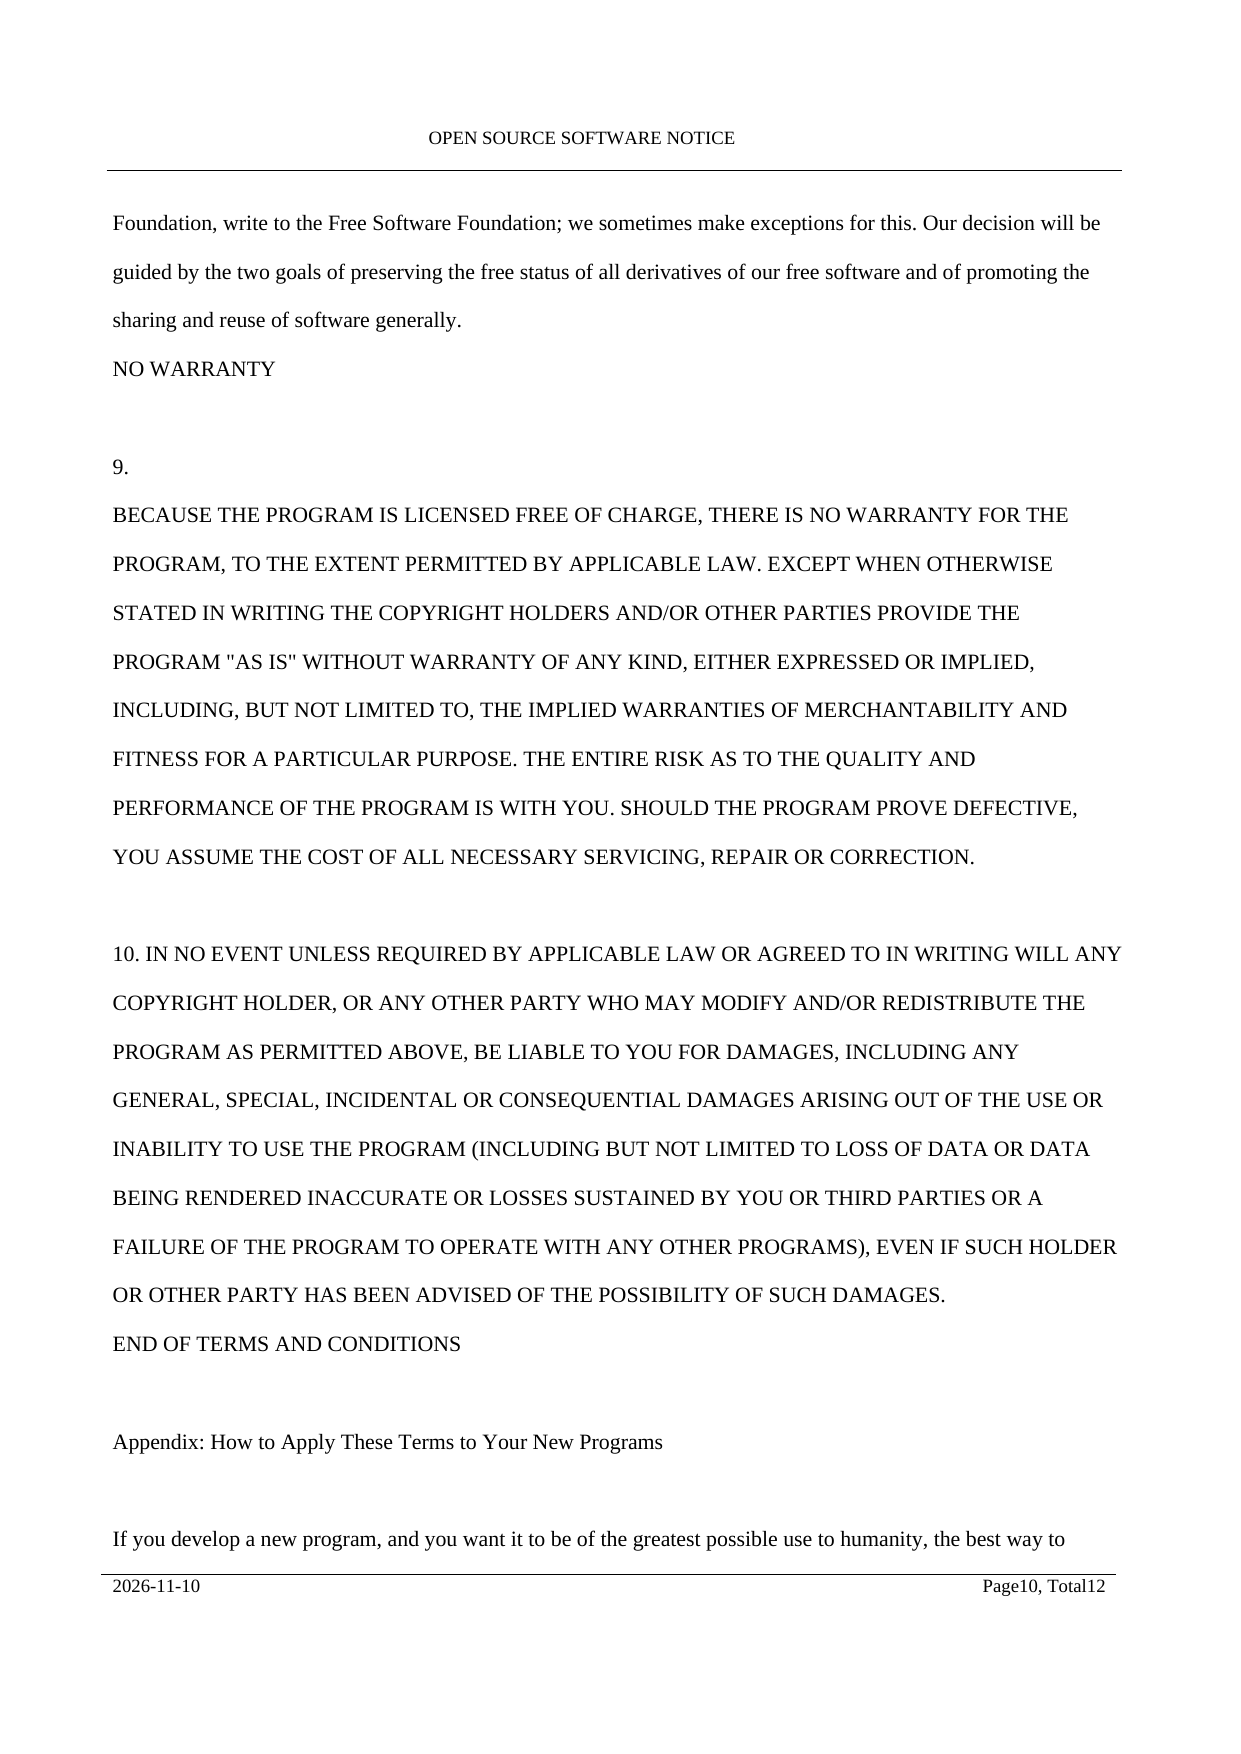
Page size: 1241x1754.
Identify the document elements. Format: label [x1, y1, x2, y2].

text [112, 206, 1128, 1555]
